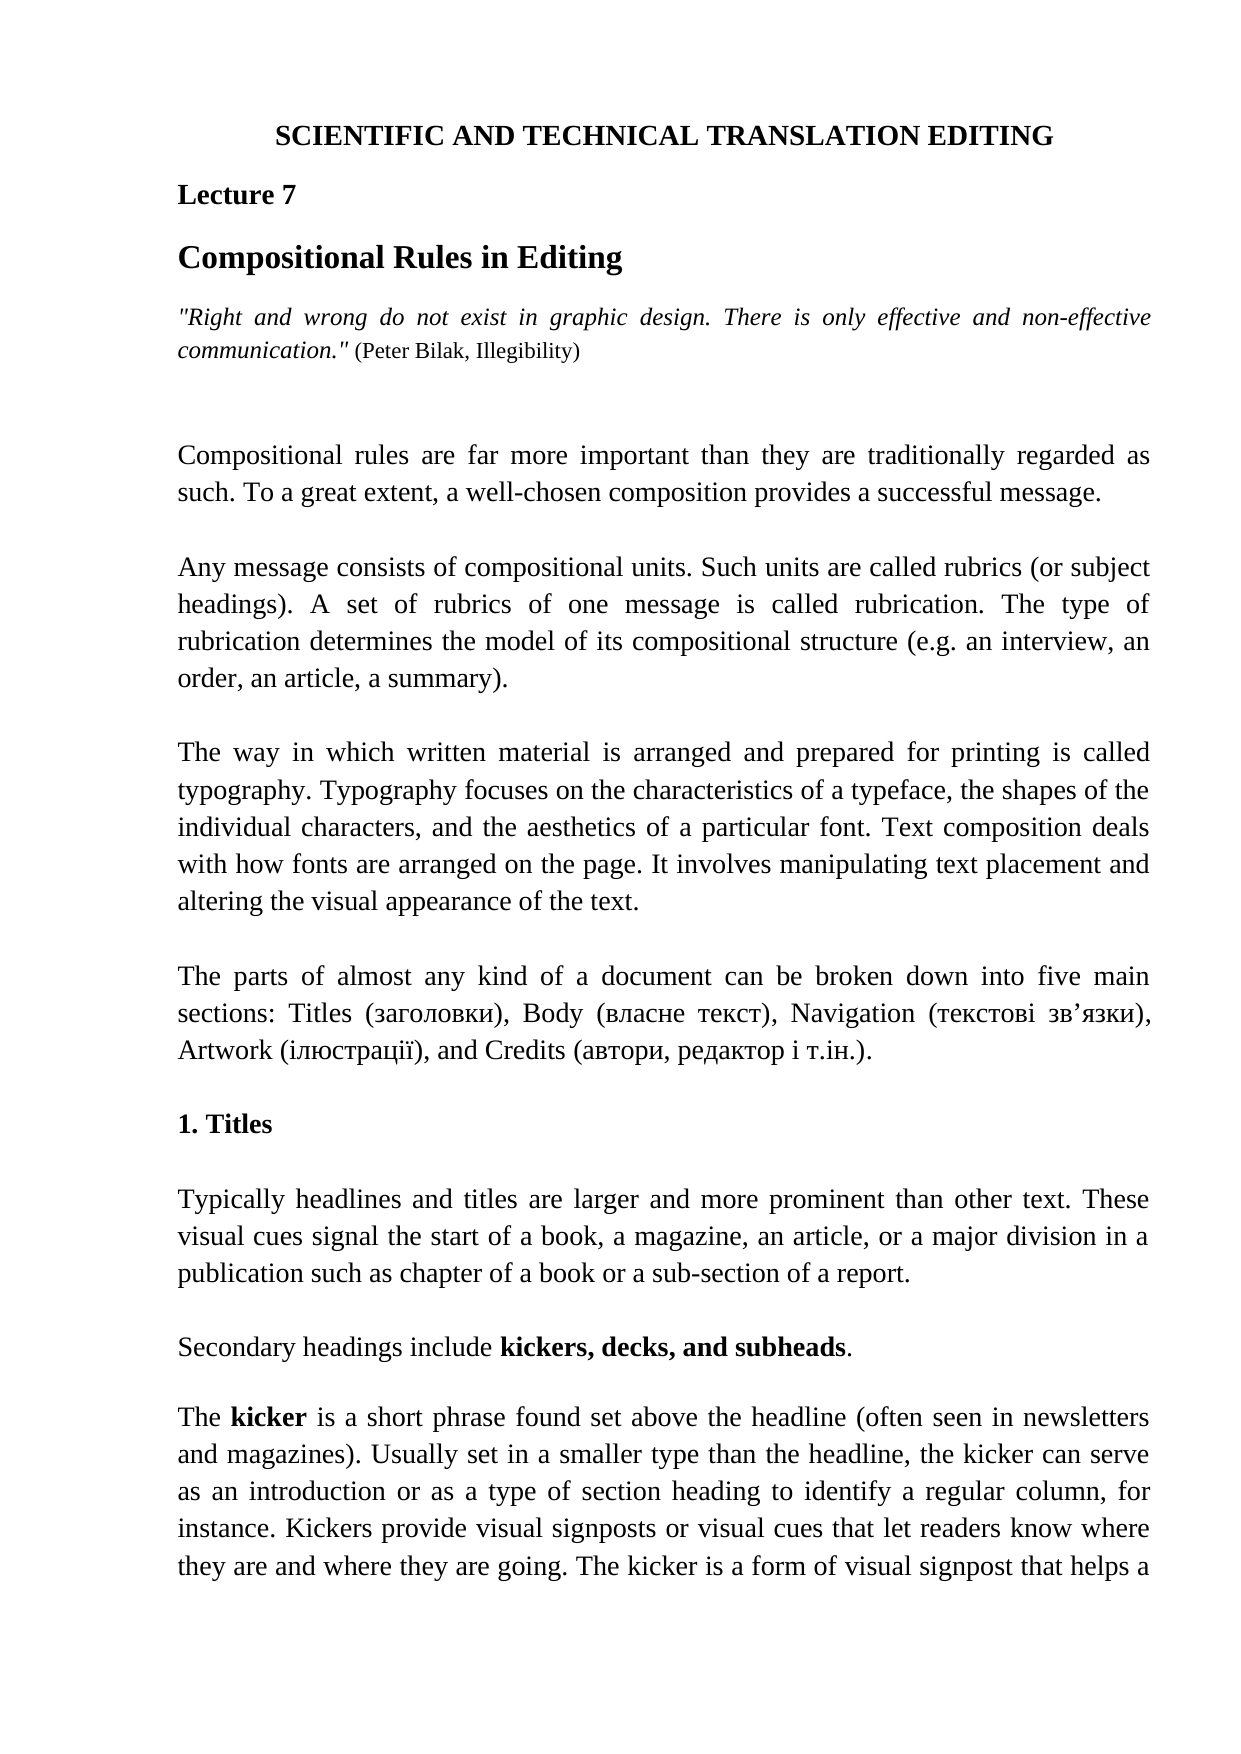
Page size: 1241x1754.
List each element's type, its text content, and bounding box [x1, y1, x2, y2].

text SCIENTIFIC AND TECHNICAL TRANSLATION EDITING [177, 118, 1152, 152]
text "Right and wrong do not exist in graphic design. There is only effective and non-effective communication." (Peter Bilak, Illegibility) [177, 302, 1152, 363]
text 1. Titles [177, 1107, 1152, 1140]
text Secondary headings include kickers, decks, and subheads. [177, 1331, 1152, 1363]
text Lecture 7 [177, 177, 1152, 211]
text Typically headlines and titles are larger and more prominent than other text. These visual cues signal the start of a book, a magazine, an article, or a major division in a publication such as chapter of a book or a sub-section of a report. [177, 1182, 1152, 1288]
text Compositional rules are far more important than they are traditionally regarded as such. To a great extent, a well-chosen composition provides a successful message. [177, 438, 1152, 508]
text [177, 1400, 1152, 1581]
text The parts of almost any kind of a document can be broken down into five main sections: Titles (заголовки), Body (власне текст), Navigation (текстові зв’язки), Artwork (ілюстрації), and Credits (автори, редактор і т.ін.). [177, 959, 1152, 1065]
text The way in which written material is arranged and prepared for printing is called typography. Typography focuses on the characteristics of a typeface, the shapes of the individual characters, and the aesthetics of a particular font. Text composition deals with how fonts are arranged on the page. It involves manipulating text placement and altering the visual appearance of the text. [177, 736, 1152, 917]
text Any message consists of compositional units. Such units are called rubrics (or subject headings). A set of rubrics of one message is called rubrication. The type of rubrication determines the model of its compositional structure (e.g. an interview, an order, an article, a summary). [177, 549, 1152, 693]
text Compositional Rules in Editing [177, 237, 1152, 275]
